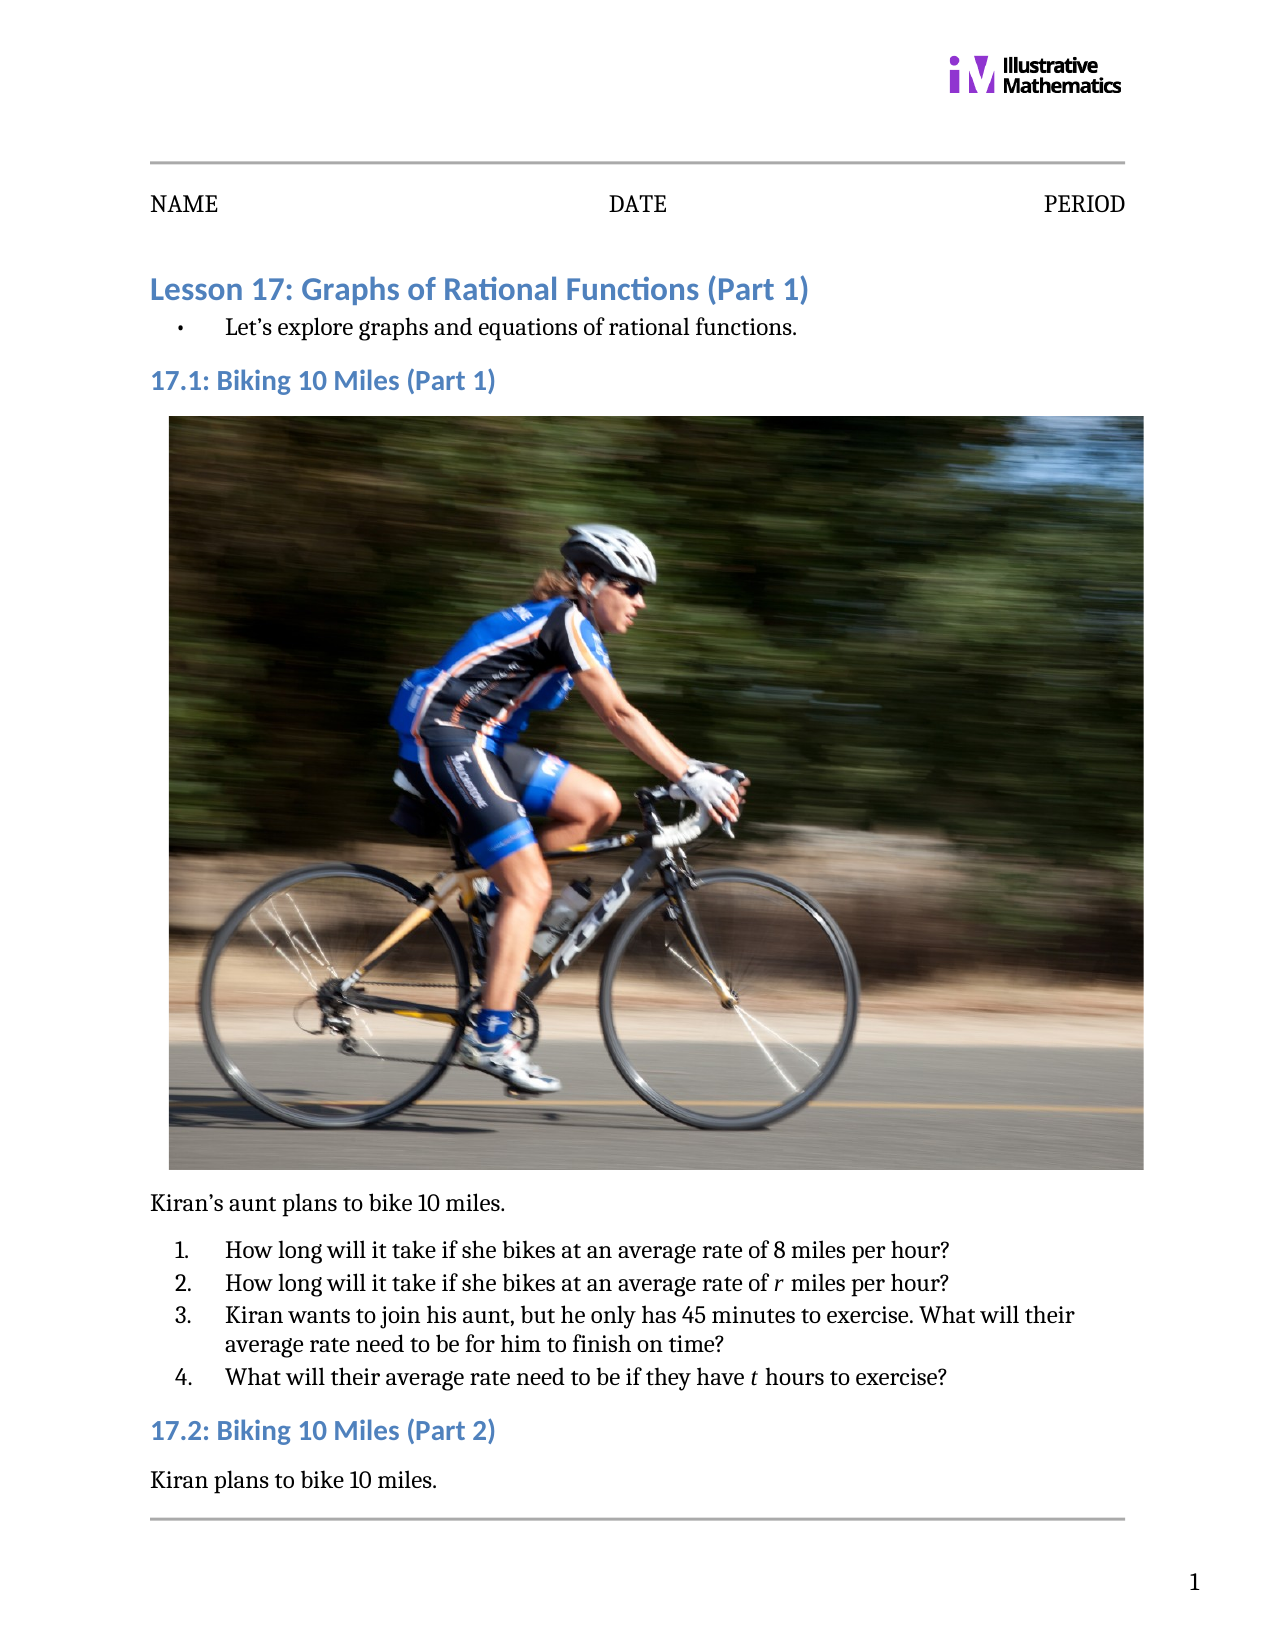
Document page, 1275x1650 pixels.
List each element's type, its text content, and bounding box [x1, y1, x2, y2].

subtitle Lesson 17: Graphs of Rational Functions (Part 1) [150, 268, 1125, 309]
list Let’s explore graphs and equations of rational functions. [175, 313, 1125, 342]
picture [949, 55, 1121, 93]
list How long will it take if she bikes at an average rate of miles per hour? [175, 1269, 1125, 1297]
picture [168, 416, 1144, 1170]
subtitle 17.1: Biking 10 Miles (Part 1) [150, 362, 1125, 398]
text Kiran plans to bike 10 miles. [150, 1466, 1125, 1495]
text Kiran’s aunt plans to bike 10 miles. [150, 1189, 1125, 1217]
list How long will it take if she bikes at an average rate of 8 miles per hour? [175, 1236, 1125, 1265]
list What will their average rate need to be if they have hours to exercise? [175, 1362, 1125, 1391]
subtitle 17.2: Biking 10 Miles (Part 2) [150, 1412, 1125, 1448]
list Kiran wants to join his aunt, but he only has 45 minutes to exercise. What will their average rate need to be for him to finish on time? [175, 1301, 1125, 1359]
